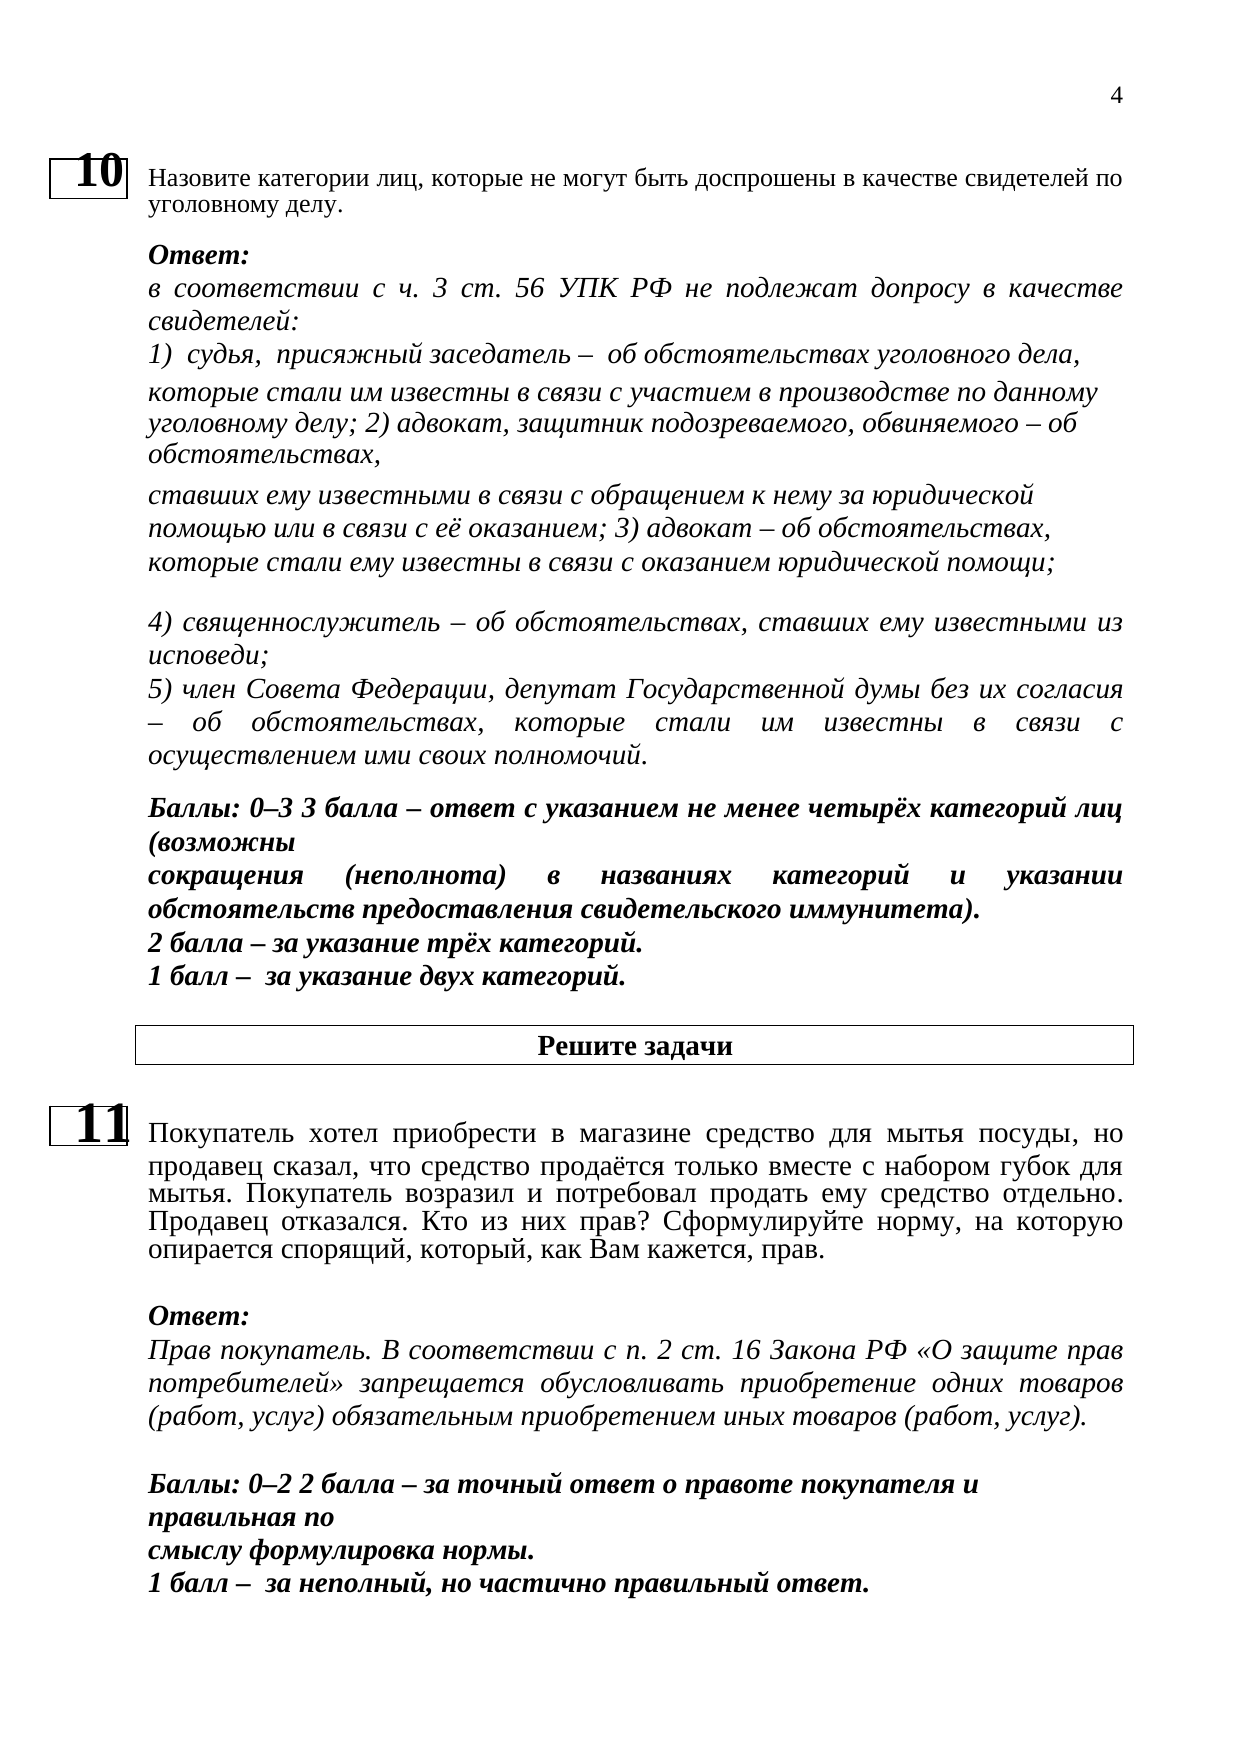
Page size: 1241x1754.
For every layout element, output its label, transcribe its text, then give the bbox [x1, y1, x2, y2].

text 1 балл – за указание двух категорий. [148, 958, 1123, 992]
text Ответ: [148, 237, 1123, 271]
text сокращения (неполнота) в названиях категорий и указании обстоятельств предоставления свидетельского иммунитета). [148, 858, 1123, 925]
list Назовите категории лиц, которые не могут быть доспрошены в качестве свидетелей по уголовному делу. [74, 152, 1123, 218]
text Решите задачи [537, 1028, 1123, 1062]
text 4) священнослужитель – об обстоятельствах, ставших ему известными из исповеди; [148, 605, 1123, 670]
text ставших ему известными в связи с обращением к нему за юридической помощью или в связи с её оказанием; 3) адвокат – об обстоятельствах, которые стали ему известны в связи с оказанием юридической помощи; [148, 477, 1123, 577]
text 2 балла – за указание трёх категорий. [148, 925, 1123, 958]
text 1 балл – за неполный, но частично правильный ответ. [148, 1566, 1123, 1599]
text Прав покупатель. В соответствии с п. 2 ст. 16 Закона РФ «О защите прав потребителей» запрещается обусловливать приобретение одних товаров (работ, услуг) обязательным приобретением иных товаров (работ, услуг). [148, 1333, 1123, 1432]
text Баллы: 0–3 3 балла – ответ с указанием не менее четырёх категорий лиц (возможны [148, 791, 1123, 858]
text 5) член Совета Федерации, депутат Государственной думы без их согласия – об обстоятельствах, которые стали им известны в связи с осуществлением ими своих полномочий. [148, 672, 1123, 771]
text смыслу формулировка нормы. [148, 1533, 1123, 1566]
text Ответ: [148, 1299, 1123, 1332]
text в соответствии с ч. 3 ст. 56 УПК РФ не подлежат допросу в качестве свидетелей: [148, 272, 1123, 337]
text Баллы: 0–2 2 балла – за точный ответ о правоте покупателя и правильная по [148, 1467, 1123, 1533]
text 1) судья, присяжный заседатель – об обстоятельствах уголовного дела, [148, 337, 1123, 370]
text которые стали им известны в связи с участием в производстве по данному уголовному делу; 2) адвокат, защитник подозреваемого, обвиняемого – об обстоятельствах, [148, 377, 1123, 470]
list Покупатель хотел приобрести в магазине средство для мытья посуды, но продавец сказал, что средство продаётся только вместе с набором губок для мытья. Покупатель возразил и потребовал продать ему средство отдельно. Продавец отказался. Кто из них прав? Сформулируйте норму, на которую опирается спорящий, который, как Вам кажется, прав. [74, 1099, 1123, 1264]
text 4 [1110, 80, 1123, 109]
